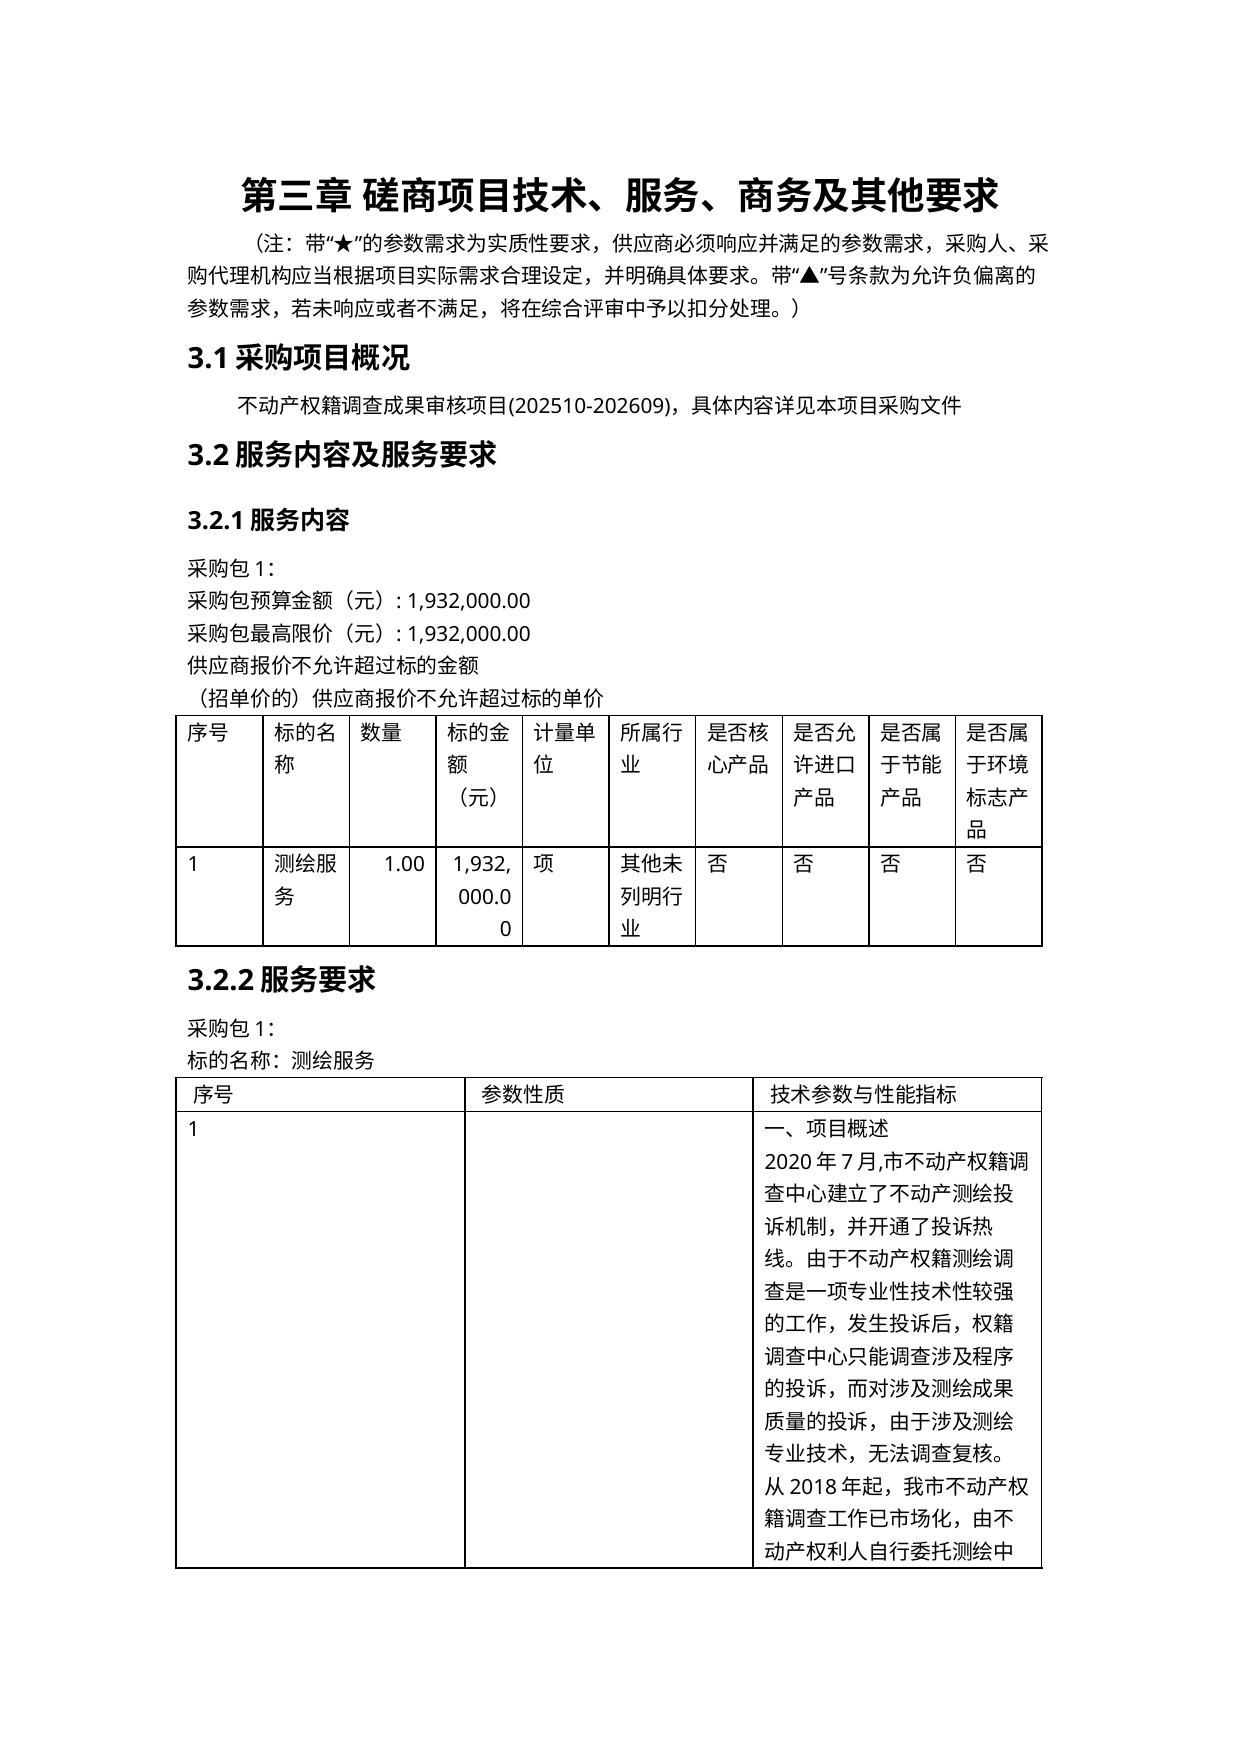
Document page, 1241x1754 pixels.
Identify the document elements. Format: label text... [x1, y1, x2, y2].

table_cell 1,932,000.00 [437, 848, 522, 945]
table_header 是否核心产品 [696, 716, 782, 846]
table_cell 否 [783, 848, 868, 945]
text 3.2.1服务内容 [187, 487, 1053, 552]
text 不动产权籍调查成果审核项目(202510-202609)，具体内容详见本项目采购文件 [187, 389, 1053, 422]
text 供应商报价不允许超过标的金额 [187, 649, 1053, 682]
text 标的名称：测绘服务 [187, 1044, 1053, 1077]
table_header 是否属于环境标志产品 [956, 716, 1041, 846]
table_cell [754, 1112, 1041, 1567]
table_header 技术参数与性能指标 [754, 1078, 1041, 1111]
table_header 所属行业 [610, 716, 695, 846]
table_cell 其他未列明行业 [610, 848, 695, 945]
text 3.1采购项目概况 [187, 324, 1053, 389]
text 采购包预算金额（元）: 1,932,000.00 [187, 584, 1053, 617]
text 3.2.2服务要求 [187, 947, 1053, 1012]
table_header 是否允许进口产品 [783, 716, 868, 846]
table_header 是否属于节能产品 [870, 716, 955, 846]
table_header 序号 [177, 1078, 464, 1111]
text 采购包1： [187, 552, 1053, 584]
text 3.2服务内容及服务要求 [187, 422, 1053, 487]
table_cell 1 [177, 1112, 464, 1567]
text （注：带“★”的参数需求为实质性要求，供应商必须响应并满足的参数需求，采购人、采购代理机构应当根据项目实际需求合理设定，并明确具体要求。带“▲”号条款为允许负偏离的参数需求，若未响应或者不满足，将在综合评审中予以扣分处理。） [187, 227, 1053, 324]
text 第三章 磋商项目技术、服务、商务及其他要求 [187, 162, 1053, 227]
table_header 标的金额 （元） [437, 716, 522, 846]
table_cell 否 [956, 848, 1041, 945]
table_cell 1.00 [350, 848, 435, 945]
table_header 序号 [177, 716, 262, 846]
table_header 计量单位 [523, 716, 608, 846]
text 采购包最高限价（元）: 1,932,000.00 [187, 617, 1053, 649]
table_cell 项 [523, 848, 608, 945]
table_cell 否 [696, 848, 782, 945]
table_cell 否 [870, 848, 955, 945]
table_header 数量 [350, 716, 435, 846]
table_header 标的名称 [264, 716, 349, 846]
text 采购包1： [187, 1012, 1053, 1044]
table_header 参数性质 [466, 1078, 752, 1111]
table_cell 测绘服务 [264, 848, 349, 945]
text （招单价的）供应商报价不允许超过标的单价 [187, 682, 1053, 714]
table_cell 1 [177, 848, 262, 945]
table_cell [466, 1112, 752, 1567]
